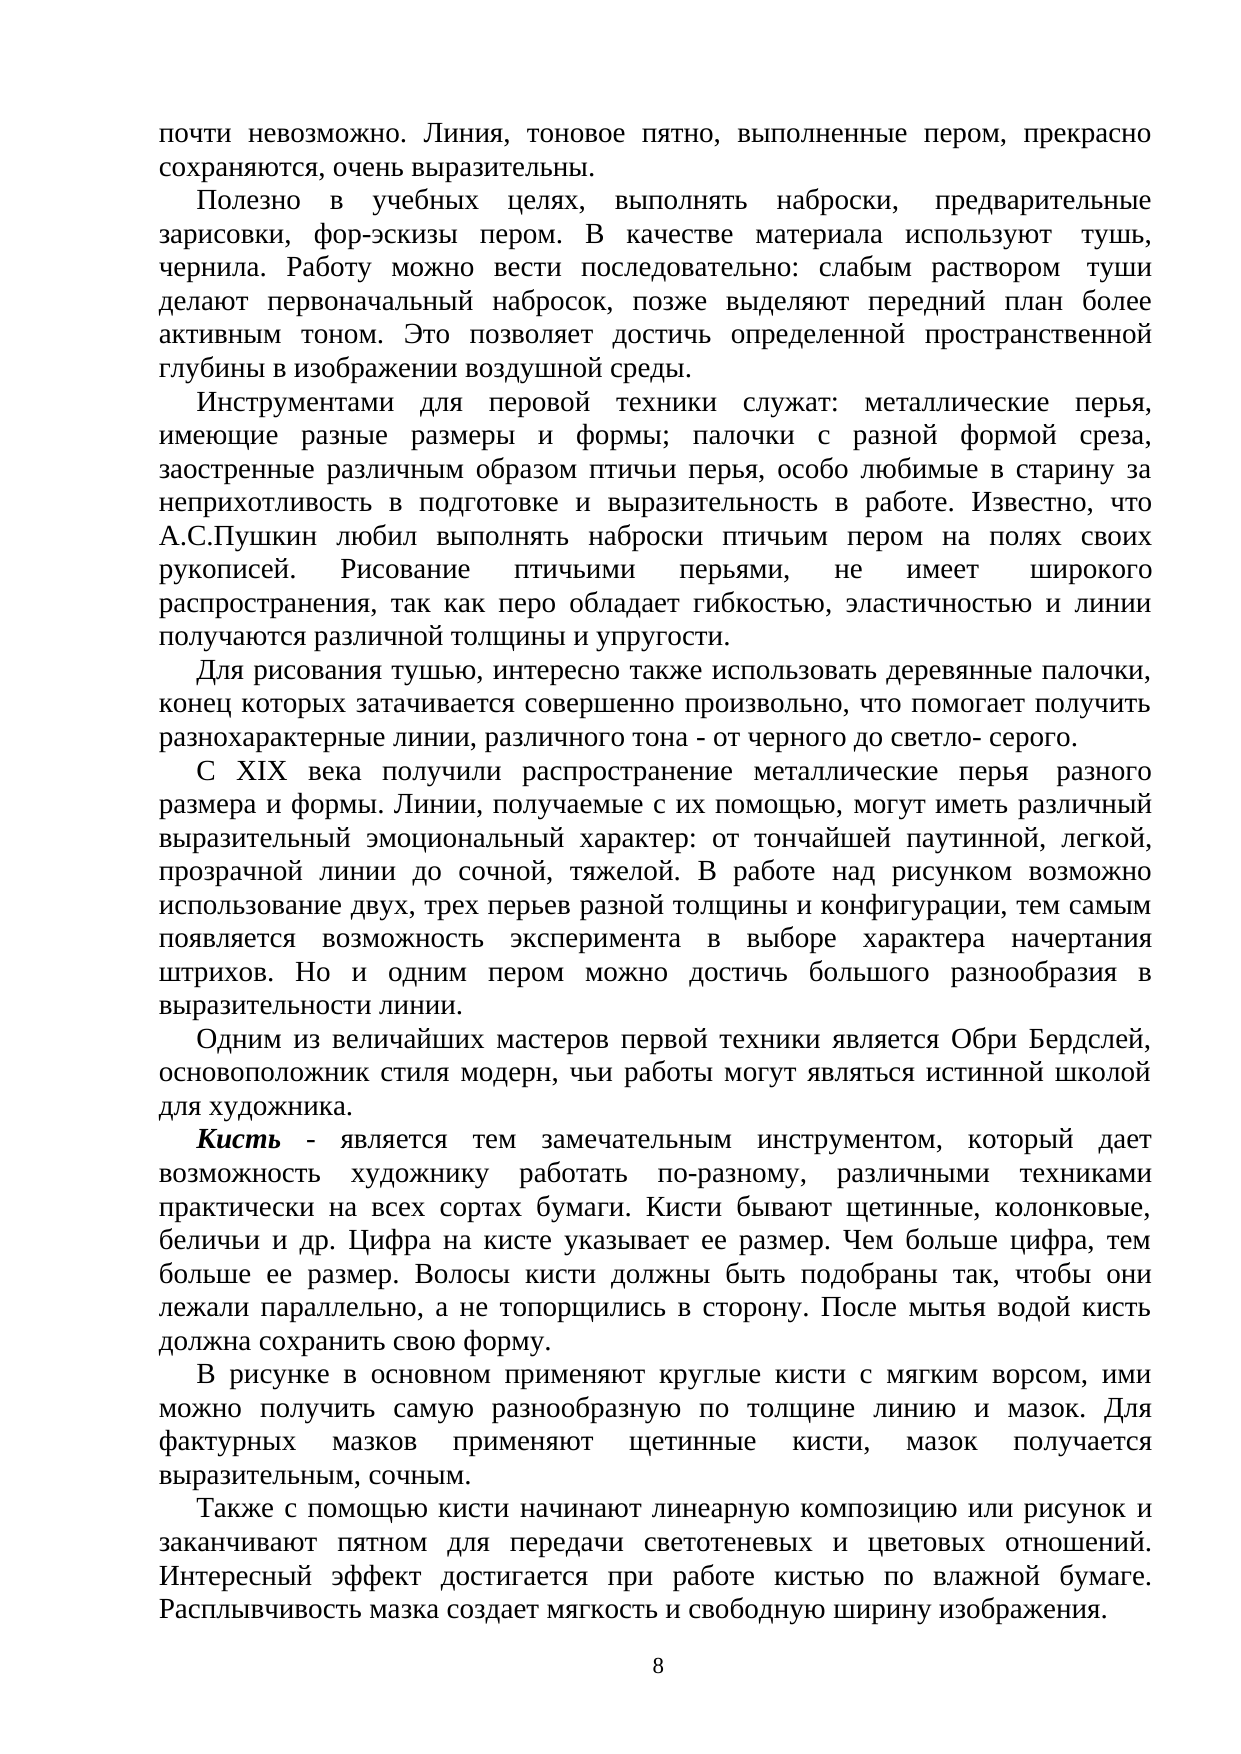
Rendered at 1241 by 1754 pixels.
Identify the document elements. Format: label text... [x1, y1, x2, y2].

text почти невозможно. Линия, тоновое пятно, выполненные пером, прекрасно сохраняются, очень выразительны. [158, 115, 1151, 182]
text Для рисования тушью, интересно также использовать деревянные палочки, конец которых затачивается совершенно произвольно, что помогает получить разнохарактерные линии, различного тона - от черного до светло- серого. [158, 652, 1152, 753]
text Полезно в учебных целях, выполнять наброски, предварительные зарисовки, фор-эскизы пером. В качестве материала используют тушь, чернила. Работу можно вести последовательно: слабым раствором туши делают первоначальный набросок, позже выделяют передний план более активным тоном. Это позволяет достичь определенной пространственной глубины в изображении воздушной среды. [158, 182, 1152, 384]
text В рисунке в основном применяют круглые кисти с мягким ворсом, ими можно получить самую разнообразную по толщине линию и мазок. Для фактурных мазков применяют щетинные кисти, мазок получается выразительным, сочным. [158, 1356, 1152, 1491]
text Также с помощью кисти начинают линеарную композицию или рисунок и заканчивают пятном для передачи светотеневых и цветовых отношений. Интересный эффект достигается при работе кистью по влажной бумаге. Расплывчивость мазка создает мягкость и свободную ширину изображения. [158, 1491, 1152, 1625]
text С ХIХ века получили распространение металлические перья разного размера и формы. Линии, получаемые с их помощью, могут иметь различный выразительный эмоциональный характер: от тончайшей паутинной, легкой, прозрачной линии до сочной, тяжелой. В работе над рисунком возможно использование двух, трех перьев разной толщины и конфигурации, тем самым появляется возможность эксперимента в выборе характера начертания штрихов. Но и одним пером можно достичь большого разнообразия в выразительности линии. [158, 753, 1152, 1021]
text Инструментами для перовой техники служат: металлические перья, имеющие разные размеры и формы; палочки с разной формой среза, заостренные различным образом птичьи перья, особо любимые в старину за неприхотливость в подготовке и выразительность в работе. Известно, что А.С.Пушкин любил выполнять наброски птичьим пером на полях своих рукописей. Рисование птичьими перьями, не имеет широкого распространения, так как перо обладает гибкостью, эластичностью и линии получаются различной толщины и упругости. [158, 384, 1152, 652]
text Одним из величайших мастеров первой техники является Обри Бердслей, основоположник стиля модерн, чьи работы могут являться истинной школой для художника. [158, 1021, 1152, 1122]
text Кисть - является тем замечательным инструментом, который дает возможность художнику работать по-разному, различными техниками практически на всех сортах бумаги. Кисти бывают щетинные, колонковые, беличьи и др. Цифра на кисте указывает ее размер. Чем больше цифра, тем больше ее размер. Волосы кисти должны быть подобраны так, чтобы они лежали параллельно, а не топорщились в сторону. После мытья водой кисть должна сохранить свою форму. [158, 1122, 1152, 1356]
